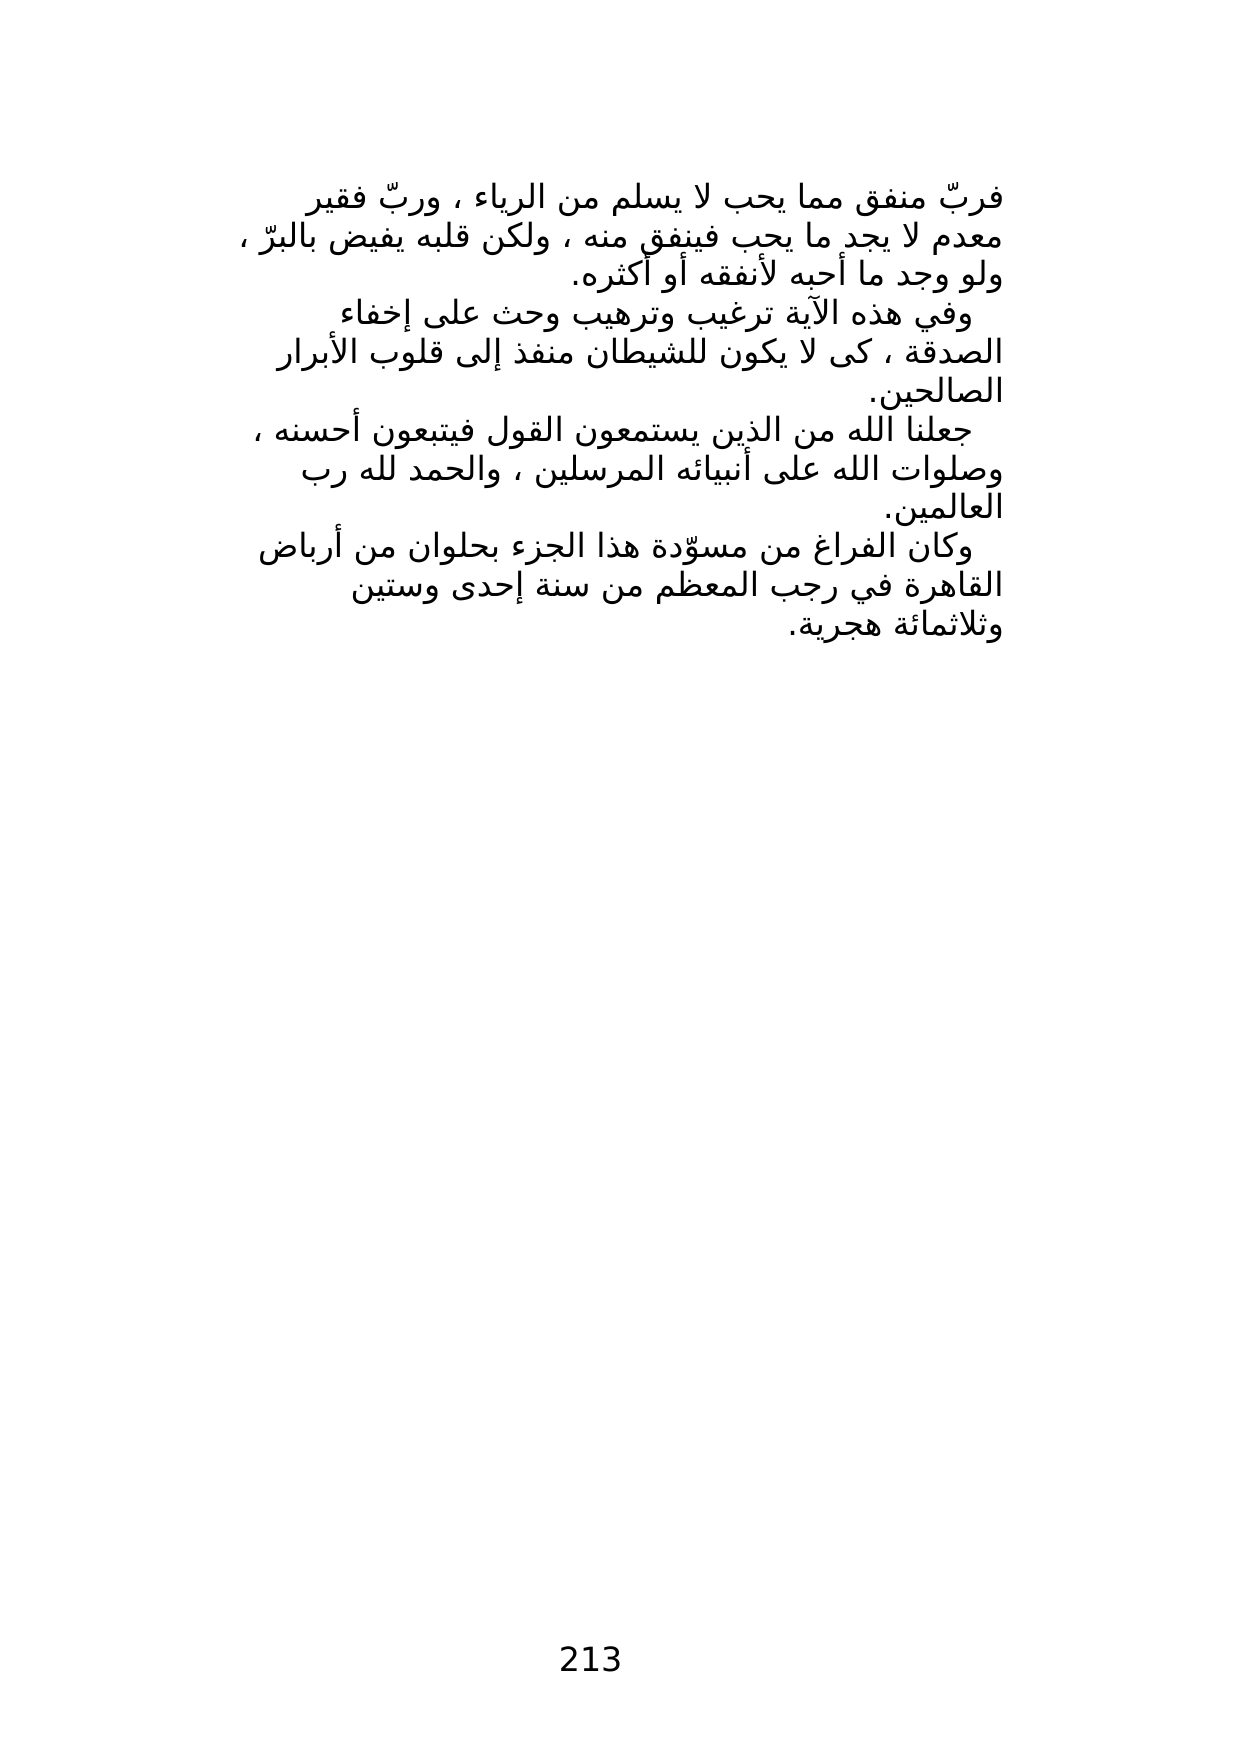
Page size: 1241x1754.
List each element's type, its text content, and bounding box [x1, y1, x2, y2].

text جعلنا الله من الذين يستمعون القول فيتبعون أحسنه ، وصلوات الله على أنبيائه المرسلين ، والحمد لله رب العالمين. [236, 410, 1004, 527]
text فربّ منفق مما يحب لا يسلم من الرياء ، وربّ فقير معدم لا يجد ما يحب فينفق منه ، ولكن قلبه يفيض بالبرّ ، ولو وجد ما أحبه لأنفقه أو أكثره. [236, 177, 1004, 294]
text وفي هذه الآية ترغيب وترهيب وحث على إخفاء الصدقة ، كى لا يكون للشيطان منفذ إلى قلوب الأبرار الصالحين. [236, 294, 1004, 410]
text وكان الفراغ من مسوّدة هذا الجزء بحلوان من أرباض القاهرة في رجب المعظم من سنة إحدى وستين وثلاثمائة هجرية. [236, 527, 1004, 643]
